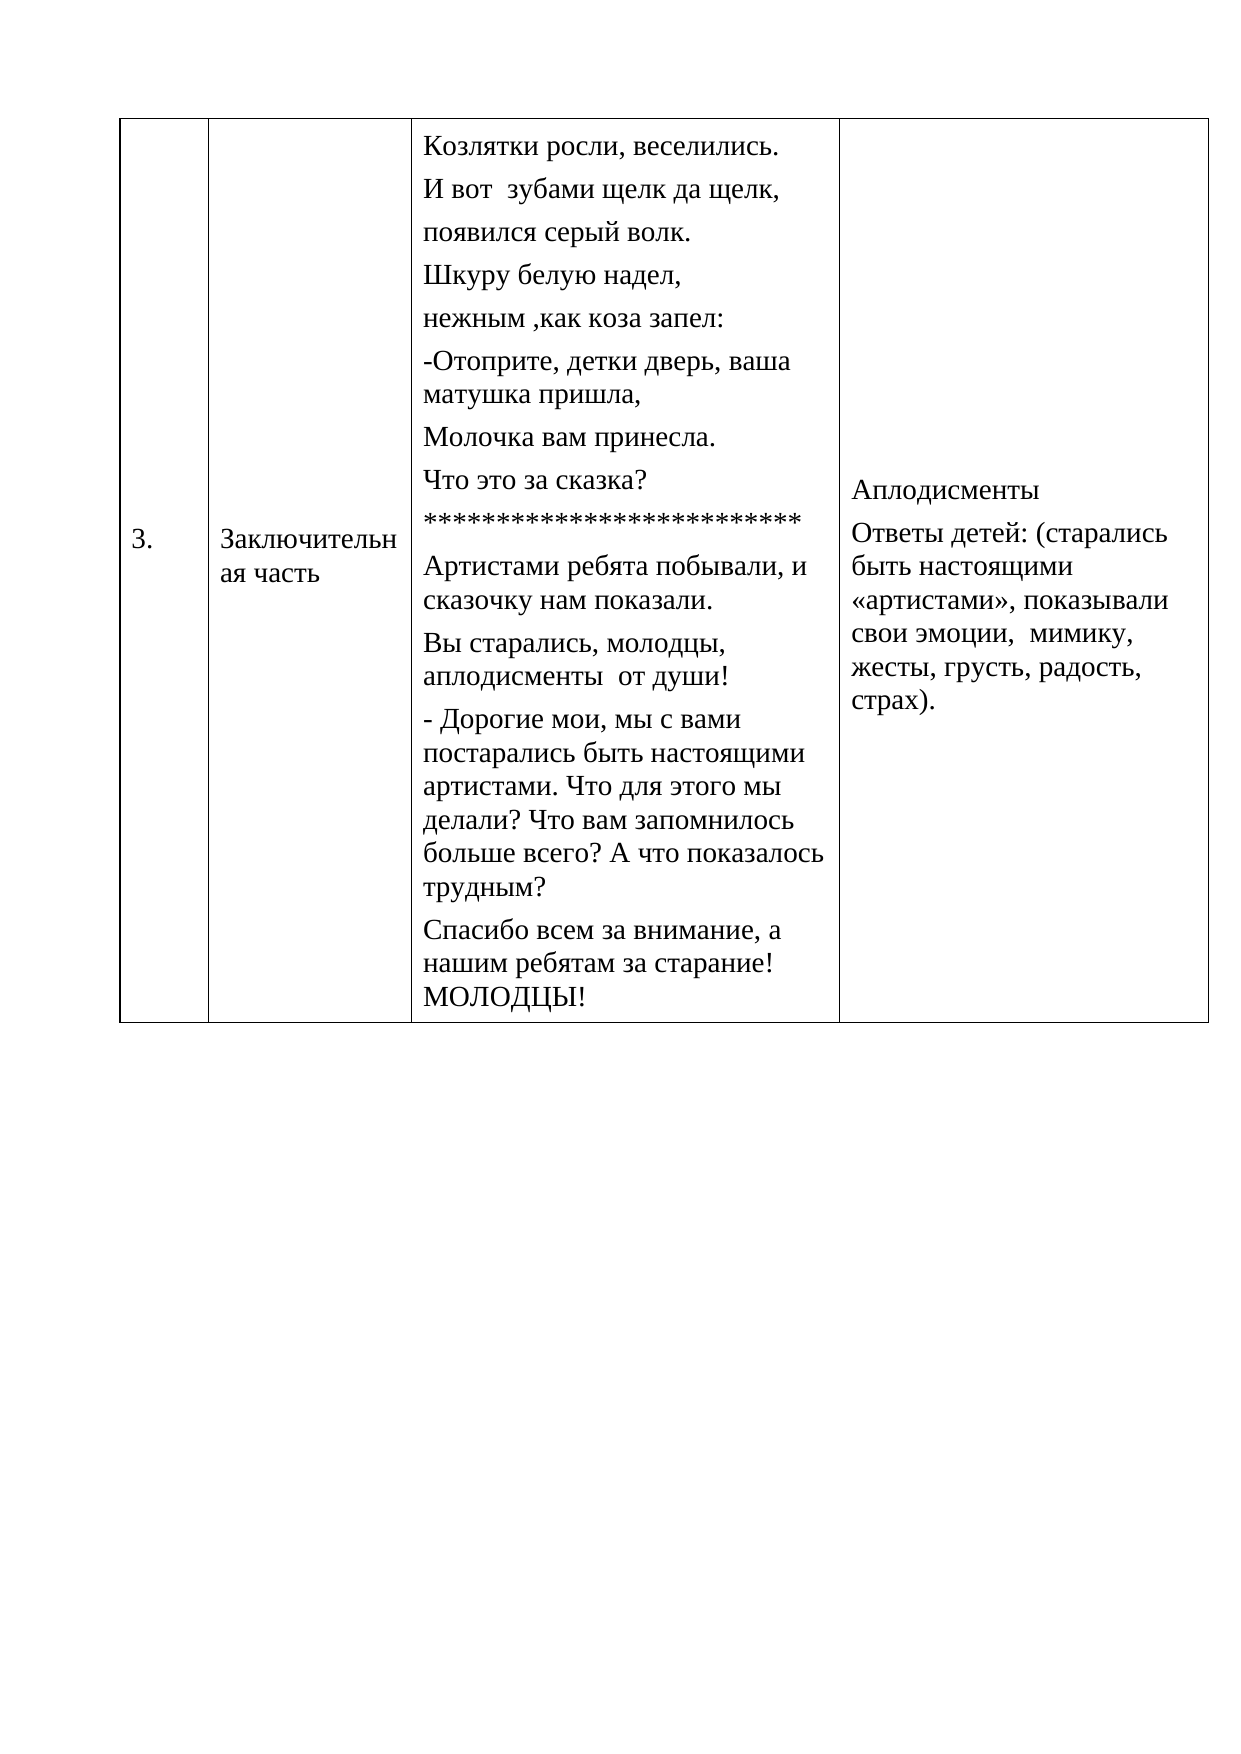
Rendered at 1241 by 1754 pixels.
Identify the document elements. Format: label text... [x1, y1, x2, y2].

table_cell 1. 2. 3. [121, 119, 208, 1022]
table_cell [840, 119, 1208, 1022]
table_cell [209, 119, 411, 1022]
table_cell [412, 119, 839, 1022]
